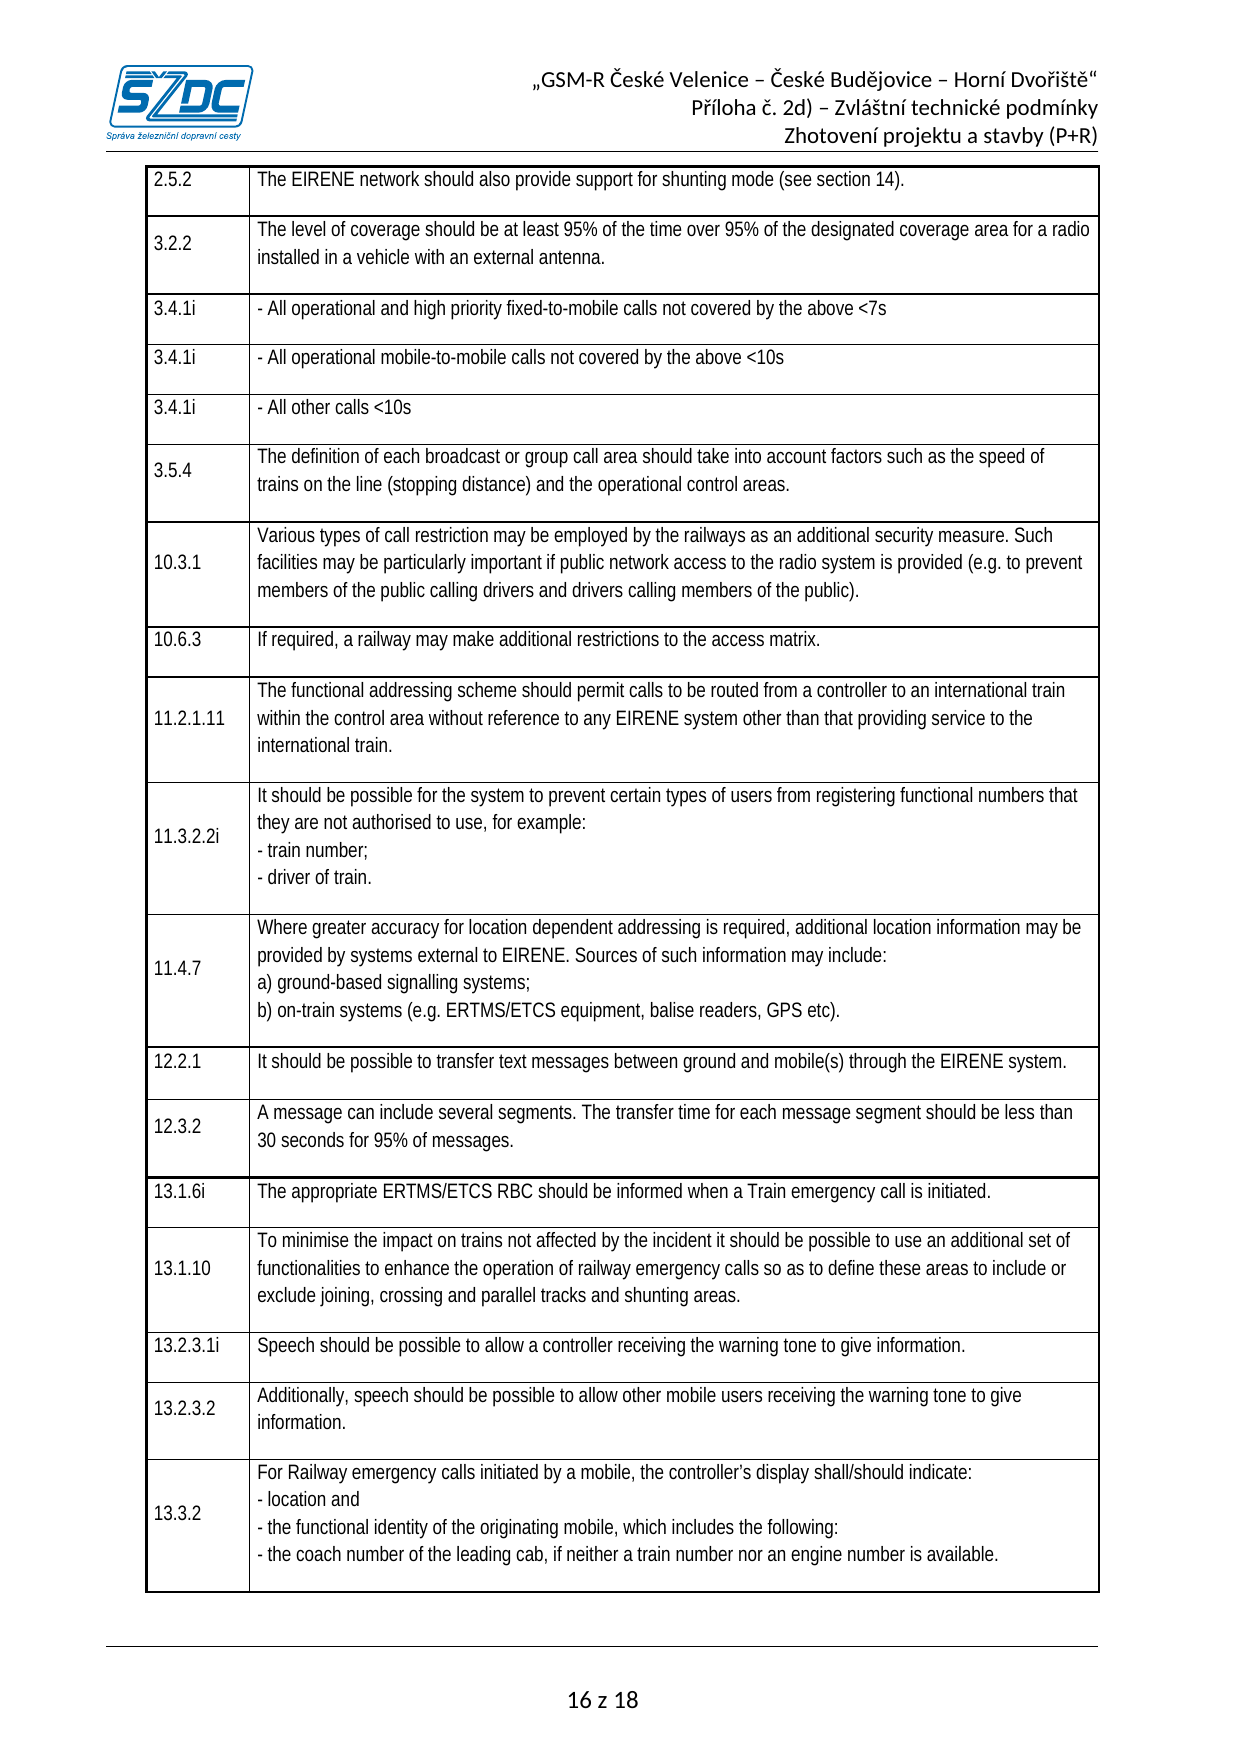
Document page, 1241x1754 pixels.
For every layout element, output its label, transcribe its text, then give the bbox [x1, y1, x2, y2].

table_cell 13.3.2 [148, 1460, 249, 1591]
table_cell If required, a railway may make additional restrictions to the access matrix. [250, 628, 1098, 676]
table_cell 3.4.1i [148, 345, 249, 394]
table_cell 3.5.4 [148, 445, 249, 521]
table_cell Various types of call restriction may be employed by the railways as an additional security measure. Such facilities may be particularly important if public network access to the radio system is provided (e.g. to prevent members of the public calling drivers and drivers calling members of the public). [250, 523, 1098, 626]
table_cell 3.4.1i [148, 395, 249, 443]
table_cell The functional addressing scheme should permit calls to be routed from a controller to an international train within the control area without reference to any EIRENE system other than that providing service to the international train. [250, 678, 1098, 782]
table_cell 10.6.3 [148, 628, 249, 676]
table_cell 13.2.3.2 [148, 1383, 249, 1459]
table_cell It should be possible to transfer text messages between ground and mobile(s) through the EIRENE system. [250, 1048, 1098, 1099]
table_cell - All operational and high priority fixed-to-mobile calls not covered by the above <7s [250, 295, 1098, 344]
table_cell - All other calls <10s [250, 395, 1098, 443]
table_cell 10.3.1 [148, 523, 249, 626]
table_cell The level of coverage should be at least 95% of the time over 95% of the designated coverage area for a radio installed in a vehicle with an external antenna. [250, 217, 1098, 293]
table_cell The appropriate ERTMS/ETCS RBC should be informed when a Train emergency call is initiated. [250, 1179, 1098, 1227]
table_cell 13.1.10 [148, 1228, 249, 1332]
table_cell Additionally, speech should be possible to allow other mobile users receiving the warning tone to give information. [250, 1383, 1098, 1459]
table_cell A message can include several segments. The transfer time for each message segment should be less than 30 seconds for 95% of messages. [250, 1100, 1098, 1176]
table_cell 13.2.3.1i [148, 1333, 249, 1382]
table_cell Where greater accuracy for location dependent addressing is required, additional location information may be provided by systems external to EIRENE. Sources of such information may include: a) ground-based signalling systems; b) on-train systems (e.g. ERTMS/ETCS equipment, balise readers, GPS etc). [250, 915, 1098, 1046]
table_cell 3.2.2 [148, 217, 249, 293]
table_cell It should be possible for the system to prevent certain types of users from registering functional numbers that they are not authorised to use, for example: - train number; - driver of train. [250, 783, 1098, 914]
table_cell The definition of each broadcast or group call area should take into account factors such as the speed of trains on the line (stopping distance) and the operational control areas. [250, 445, 1098, 521]
table_cell The EIRENE network should also provide support for shunting mode (see section 14). [250, 168, 1098, 215]
table_cell 3.4.1i [148, 295, 249, 344]
table_cell 13.1.6i [148, 1179, 249, 1227]
table_cell 2.5.2 [148, 168, 249, 215]
table_cell To minimise the impact on trains not affected by the incident it should be possible to use an additional set of functionalities to enhance the operation of railway emergency calls so as to define these areas to include or exclude joining, crossing and parallel tracks and shunting areas. [250, 1228, 1098, 1332]
table_cell - All operational mobile-to-mobile calls not covered by the above <10s [250, 345, 1098, 394]
table_cell For Railway emergency calls initiated by a mobile, the controller’s display shall/should indicate: - location and - the functional identity of the originating mobile, which includes the following: - the coach number of the leading cab, if neither a train number nor an engine number is available. [250, 1460, 1098, 1591]
table_cell 11.2.1.11 [148, 678, 249, 782]
table_cell 11.3.2.2i [148, 783, 249, 914]
table_cell 11.4.7 [148, 915, 249, 1046]
table_cell 12.3.2 [148, 1100, 249, 1176]
table_cell Speech should be possible to allow a controller receiving the warning tone to give information. [250, 1333, 1098, 1382]
table_cell 12.2.1 [148, 1048, 249, 1099]
